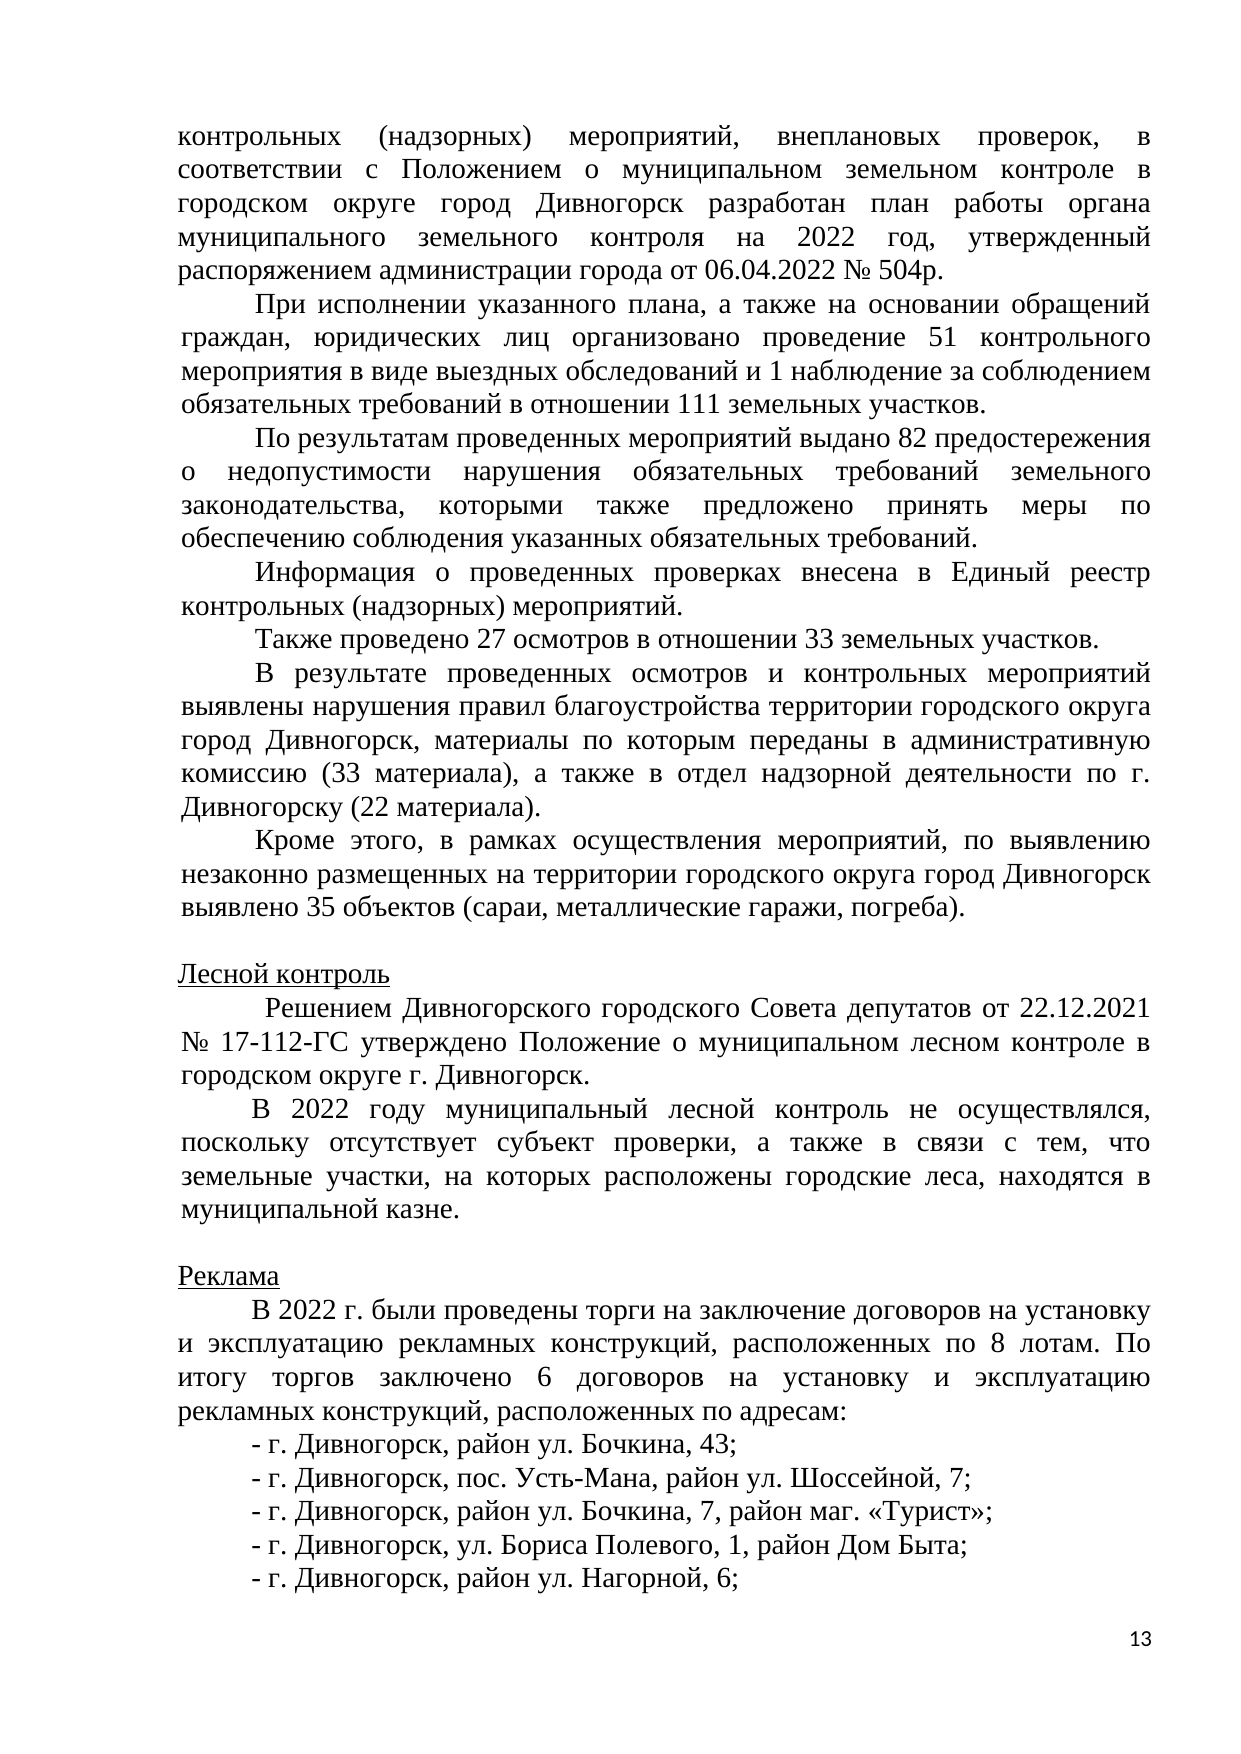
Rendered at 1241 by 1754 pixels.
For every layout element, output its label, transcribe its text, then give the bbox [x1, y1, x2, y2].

text - г. Дивногорск, район ул. Бочкина, 43; [177, 1426, 1152, 1460]
text В результате проведенных осмотров и контрольных мероприятий выявлены нарушения правил благоустройства территории городского округа город Дивногорск, материалы по которым переданы в административную комиссию (33 материала), а также в отдел надзорной деятельности по г. Дивногорску (22 материала). [181, 655, 1152, 822]
text - г. Дивногорск, район ул. Бочкина, 7, район маг. «Турист»; [177, 1493, 1152, 1527]
text По результатам проведенных мероприятий выдано 82 предостережения о недопустимости нарушения обязательных требований земельного законодательства, которыми также предложено принять меры по обеспечению соблюдения указанных обязательных требований. [181, 420, 1152, 554]
text Решением Дивногорского городского Совета депутатов от 22.12.2021 № 17-112-ГС утверждено Положение о муниципальном лесном контроле в городском округе г. Дивногорск. [181, 990, 1152, 1091]
text Лесной контроль [177, 957, 1152, 990]
text Также проведено 27 осмотров в отношении 33 земельных участков. [181, 621, 1152, 655]
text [177, 118, 1152, 286]
text - г. Дивногорск, район ул. Нагорной, 6; [177, 1560, 1152, 1594]
text В 2022 г. были проведены торги на заключение договоров на установку и эксплуатацию рекламных конструкций, расположенных по 8 лотам. По итогу торгов заключено 6 договоров на установку и эксплуатацию рекламных конструкций, расположенных по адресам: [177, 1292, 1152, 1426]
text Кроме этого, в рамках осуществления мероприятий, по выявлению незаконно размещенных на территории городского округа город Дивногорск выявлено 35 объектов (сараи, металлические гаражи, погреба). [181, 822, 1152, 923]
text При исполнении указанного плана, а также на основании обращений граждан, юридических лиц организовано проведение 51 контрольного мероприятия в виде выездных обследований и 1 наблюдение за соблюдением обязательных требований в отношении 111 земельных участков. [181, 286, 1152, 420]
text Информация о проведенных проверках внесена в Единый реестр контрольных (надзорных) мероприятий. [181, 554, 1152, 621]
text - г. Дивногорск, ул. Бориса Полевого, 1, район Дом Быта; [177, 1527, 1152, 1560]
text Реклама [177, 1258, 1152, 1292]
text В 2022 году муниципальный лесной контроль не осуществлялся, поскольку отсутствует субъект проверки, а также в связи с тем, что земельные участки, на которых расположены городские леса, находятся в муниципальной казне. [181, 1091, 1152, 1225]
text - г. Дивногорск, пос. Усть-Мана, район ул. Шоссейной, 7; [177, 1460, 1152, 1493]
